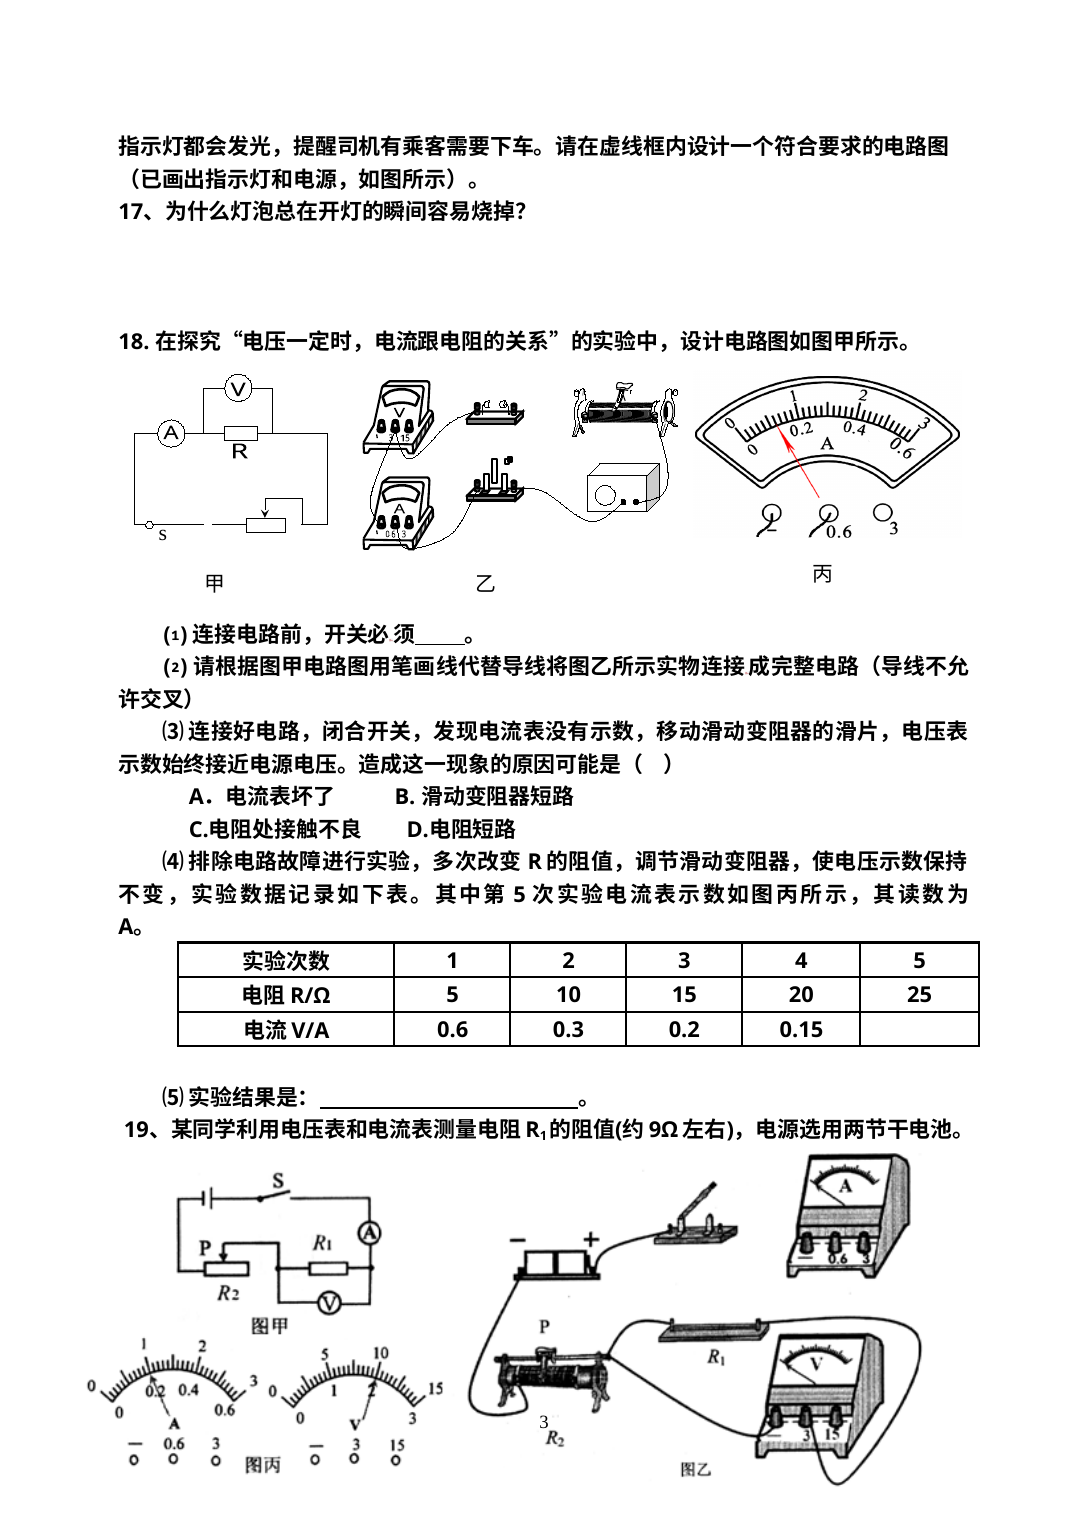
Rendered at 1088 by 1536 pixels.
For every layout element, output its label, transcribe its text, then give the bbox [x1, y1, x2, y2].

table_header 5 [861, 944, 978, 976]
table_cell 0.15 [743, 1013, 859, 1045]
table_cell 15 [627, 978, 741, 1011]
picture [693, 370, 962, 538]
text C.电阻处接触不良 D.电阻短路 [156, 811, 969, 844]
table_header 3 [627, 944, 741, 976]
text ⑷排除电路故障进行实验，多次改变R的阻值，调节滑动变阻器，使电压示数保持不变，实验数据记录如下表。其中第5次实验电流表示数如图丙所示，其读数为 A。 [118, 844, 969, 941]
table_header 1 [395, 944, 509, 976]
text ⑴连接电路前，开关必须 。 [118, 616, 969, 649]
table_header 4 [743, 944, 859, 976]
table_cell 5 [395, 978, 509, 1011]
table_cell 电阻R/Ω [179, 978, 393, 1011]
text A．电流表坏了 B. 滑动变阻器短路 [156, 779, 969, 811]
text 17、为什么灯泡总在开灯的瞬间容易烧掉？ [118, 194, 969, 226]
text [118, 129, 969, 194]
table_cell 0.6 [395, 1013, 509, 1045]
text 19、某同学利用电压表和电流表测量电阻R1的阻值(约9Ω左右)，电源选用两节干电池。 [118, 1112, 969, 1145]
picture [80, 1152, 936, 1489]
table_header 2 [511, 944, 625, 976]
table_cell 0.2 [627, 1013, 741, 1045]
text ⑵请请根据图甲电路图用笔画线代替导线将图乙所示实物连接成完整电路（导线不允许交叉） [118, 649, 969, 714]
text 18. 在探究“电压一定时，电流跟电阻的关系”的实验中，设计电路图如图甲所示。 [118, 324, 969, 356]
table_cell 10 [511, 978, 625, 1011]
text ⑶连接好电路，闭合开关，发现电流表没有示数，移动滑动变阻器的滑片，电压表示数始终接近电源电压。造成这一现象的原因可能是（ ） [118, 714, 969, 779]
picture [414, 418, 432, 448]
table_cell 20 [743, 978, 859, 1011]
table_cell 25 [861, 978, 978, 1011]
table_cell 电流V/A [179, 1013, 393, 1045]
table_cell 0.3 [511, 1013, 625, 1045]
picture [414, 514, 432, 544]
table_cell [861, 1013, 978, 1045]
text ⑸实验结果是： 。 [118, 1080, 969, 1112]
table_header 实验次数 [179, 944, 393, 976]
